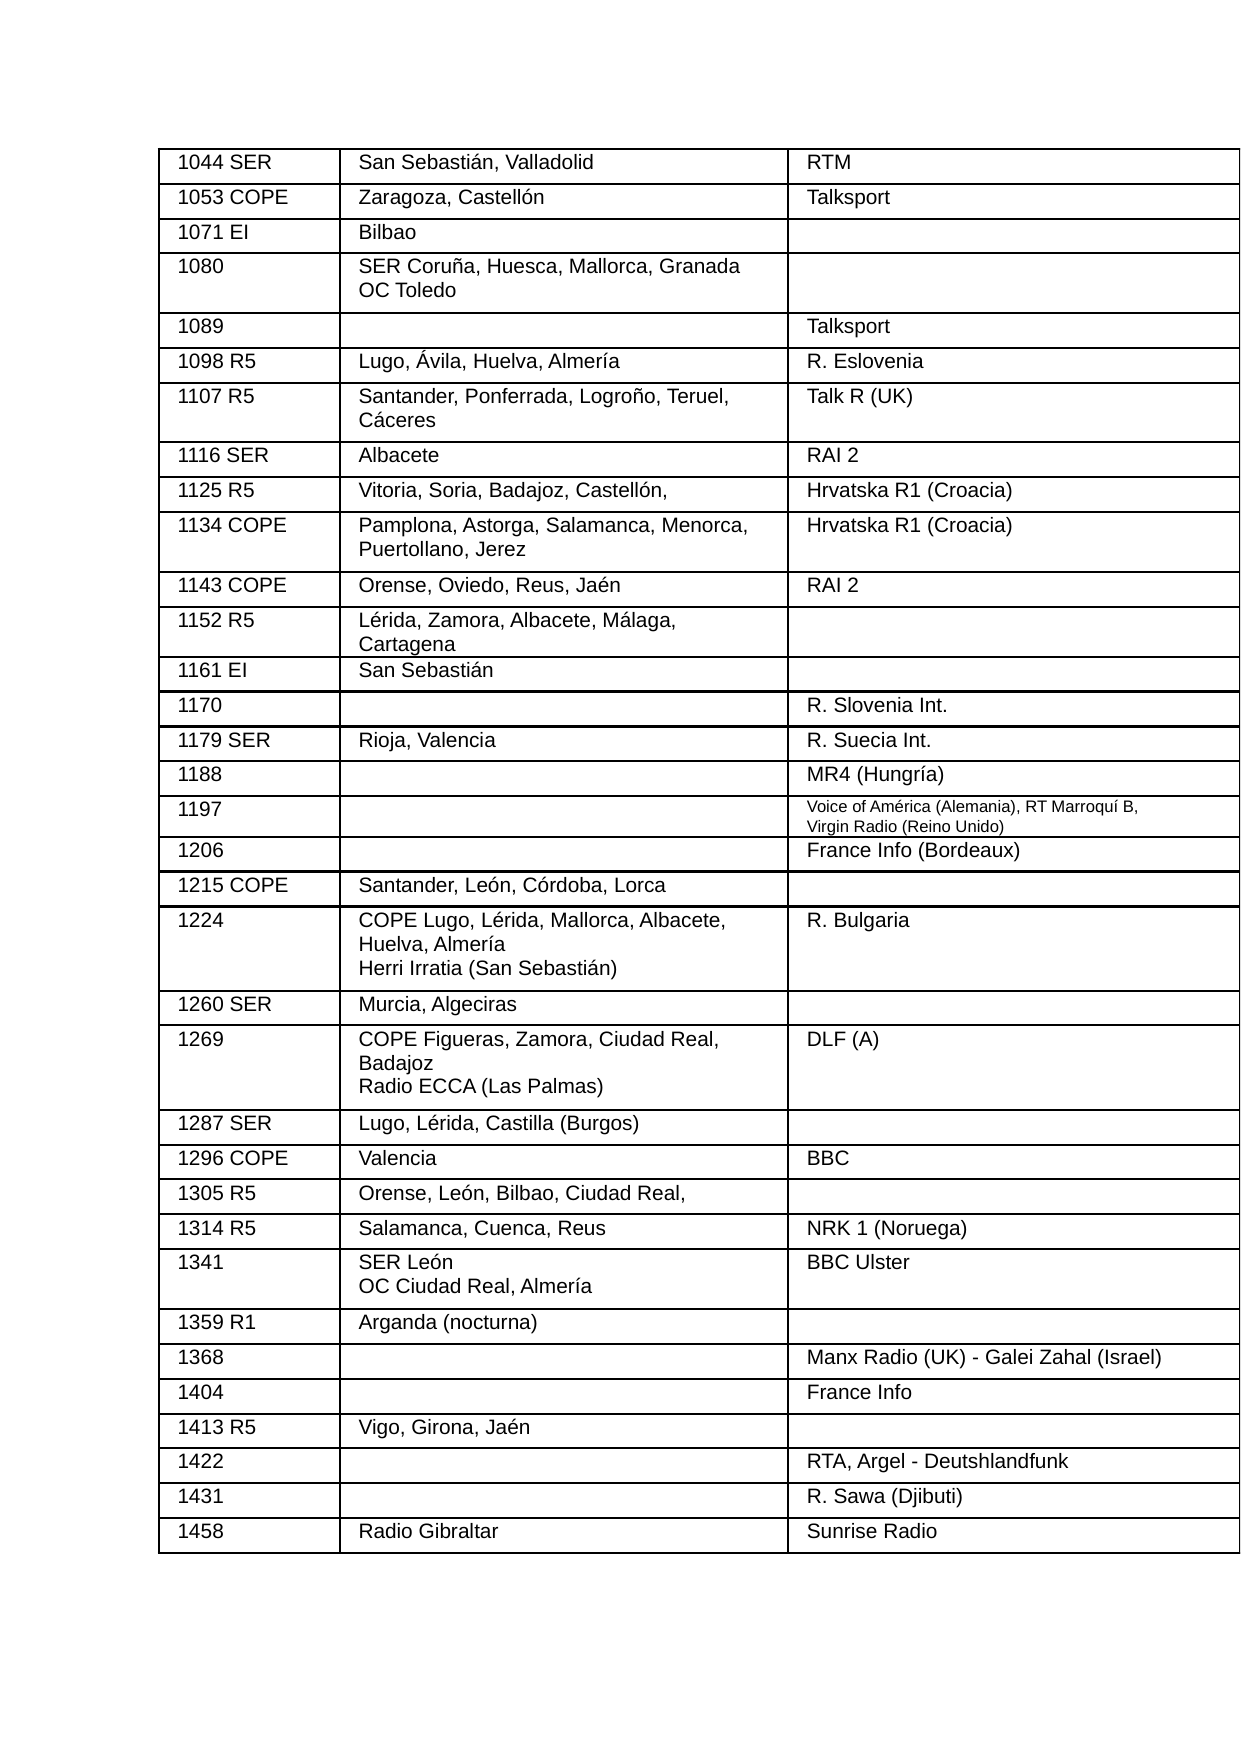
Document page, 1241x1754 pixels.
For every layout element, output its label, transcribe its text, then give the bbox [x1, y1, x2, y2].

table_cell 1431 [160, 1484, 339, 1517]
table_cell 1098 R5 [160, 349, 339, 382]
table_cell 1044 SER [160, 150, 339, 182]
table_cell France Info (Bordeaux) [789, 838, 1239, 870]
table_cell R. Sawa (Djibuti) [789, 1484, 1239, 1517]
table_cell 1458 [160, 1519, 339, 1552]
table_cell 1215 COPE [160, 873, 339, 905]
table_cell Vigo, Girona, Jaén [341, 1415, 787, 1447]
table_cell [341, 1449, 787, 1482]
table_cell 1152 R5 [160, 608, 339, 656]
table_cell [789, 873, 1239, 905]
table_cell 1287 SER [160, 1111, 339, 1143]
table_cell [789, 608, 1239, 656]
table_cell Lérida, Zamora, Albacete, Málaga, Cartagena [341, 608, 787, 656]
table_cell 1125 R5 [160, 478, 339, 511]
table_cell RAI 2 [789, 443, 1239, 476]
table_cell NRK 1 (Noruega) [789, 1215, 1239, 1248]
table_cell 1116 SER [160, 443, 339, 476]
table_cell 1341 [160, 1250, 339, 1308]
table_cell 1188 [160, 762, 339, 795]
table_cell Hrvatska R1 (Croacia) [789, 478, 1239, 511]
table_cell RTA, Argel - Deutshlandfunk [789, 1449, 1239, 1482]
table_cell 1170 [160, 693, 339, 725]
table_cell Albacete [341, 443, 787, 476]
table_cell [341, 797, 787, 836]
table_cell [789, 220, 1239, 252]
table_cell Murcia, Algeciras [341, 992, 787, 1024]
table_cell [789, 254, 1239, 312]
table_cell 1197 [160, 797, 339, 836]
table_cell 1269 [160, 1026, 339, 1108]
table_cell COPE Lugo, Lérida, Mallorca, Albacete, Huelva, Almería Herri Irratia (San Sebastián) [341, 908, 787, 989]
table_cell [789, 1180, 1239, 1213]
table_cell Orense, Oviedo, Reus, Jaén [341, 573, 787, 606]
table_cell [341, 1484, 787, 1517]
table_cell R. Bulgaria [789, 908, 1239, 989]
table_cell Talksport [789, 314, 1239, 347]
table_cell [341, 762, 787, 795]
table_cell RTM [789, 150, 1239, 182]
table_cell 1305 R5 [160, 1180, 339, 1213]
table_cell 1206 [160, 838, 339, 870]
table_cell [789, 658, 1239, 690]
table_cell [341, 1380, 787, 1412]
table_cell [789, 1310, 1239, 1343]
table_cell Manx Radio (UK) - Galei Zahal (Israel) [789, 1345, 1239, 1377]
table_cell 1422 [160, 1449, 339, 1482]
table_cell Talksport [789, 185, 1239, 217]
table_cell Lugo, Ávila, Huelva, Almería [341, 349, 787, 382]
table_cell 1404 [160, 1380, 339, 1412]
table_cell 1296 COPE [160, 1146, 339, 1178]
table_cell 1314 R5 [160, 1215, 339, 1248]
table_cell 1260 SER [160, 992, 339, 1024]
table_cell San Sebastián [341, 658, 787, 690]
table_cell [341, 314, 787, 347]
table_cell Rioja, Valencia [341, 728, 787, 760]
table_cell Voice of América (Alemania), RT Marroquí B, Virgin Radio (Reino Unido) [789, 797, 1239, 836]
table_cell DLF (A) [789, 1026, 1239, 1108]
table_cell BBC Ulster [789, 1250, 1239, 1308]
table_cell France Info [789, 1380, 1239, 1412]
table_cell 1107 R5 [160, 384, 339, 441]
table_cell BBC [789, 1146, 1239, 1178]
table_cell RAI 2 [789, 573, 1239, 606]
table_cell [341, 1345, 787, 1377]
table_cell 1143 COPE [160, 573, 339, 606]
table_cell Zaragoza, Castellón [341, 185, 787, 217]
table_cell Bilbao [341, 220, 787, 252]
table_cell Talk R (UK) [789, 384, 1239, 441]
table_cell 1359 R1 [160, 1310, 339, 1343]
table_cell Vitoria, Soria, Badajoz, Castellón, [341, 478, 787, 511]
table_cell Salamanca, Cuenca, Reus [341, 1215, 787, 1248]
table_cell [341, 838, 787, 870]
table_cell SER León OC Ciudad Real, Almería [341, 1250, 787, 1308]
table_cell SER Coruña, Huesca, Mallorca, Granada OC Toledo [341, 254, 787, 312]
table_cell Orense, León, Bilbao, Ciudad Real, [341, 1180, 787, 1213]
table_cell 1071 EI [160, 220, 339, 252]
table_cell 1161 EI [160, 658, 339, 690]
table_cell [789, 1415, 1239, 1447]
table_cell Santander, León, Córdoba, Lorca [341, 873, 787, 905]
table_cell R. Eslovenia [789, 349, 1239, 382]
table_cell 1179 SER [160, 728, 339, 760]
table_cell Sunrise Radio [789, 1519, 1239, 1552]
table_cell 1080 [160, 254, 339, 312]
table_cell MR4 (Hungría) [789, 762, 1239, 795]
table_cell 1134 COPE [160, 513, 339, 571]
table_cell Pamplona, Astorga, Salamanca, Menorca, Puertollano, Jerez [341, 513, 787, 571]
table_cell 1224 [160, 908, 339, 989]
table_cell [789, 992, 1239, 1024]
table_cell Lugo, Lérida, Castilla (Burgos) [341, 1111, 787, 1143]
table_cell [341, 693, 787, 725]
table_cell 1089 [160, 314, 339, 347]
table_cell R. Slovenia Int. [789, 693, 1239, 725]
table_cell COPE Figueras, Zamora, Ciudad Real, Badajoz Radio ECCA (Las Palmas) [341, 1026, 787, 1108]
table_cell 1413 R5 [160, 1415, 339, 1447]
table_cell [789, 1111, 1239, 1143]
table_cell Radio Gibraltar [341, 1519, 787, 1552]
table_cell 1368 [160, 1345, 339, 1377]
table_cell Hrvatska R1 (Croacia) [789, 513, 1239, 571]
table_cell San Sebastián, Valladolid [341, 150, 787, 182]
table_cell R. Suecia Int. [789, 728, 1239, 760]
table_cell Arganda (nocturna) [341, 1310, 787, 1343]
table_cell 1053 COPE [160, 185, 339, 217]
table_cell Santander, Ponferrada, Logroño, Teruel, Cáceres [341, 384, 787, 441]
table_cell Valencia [341, 1146, 787, 1178]
